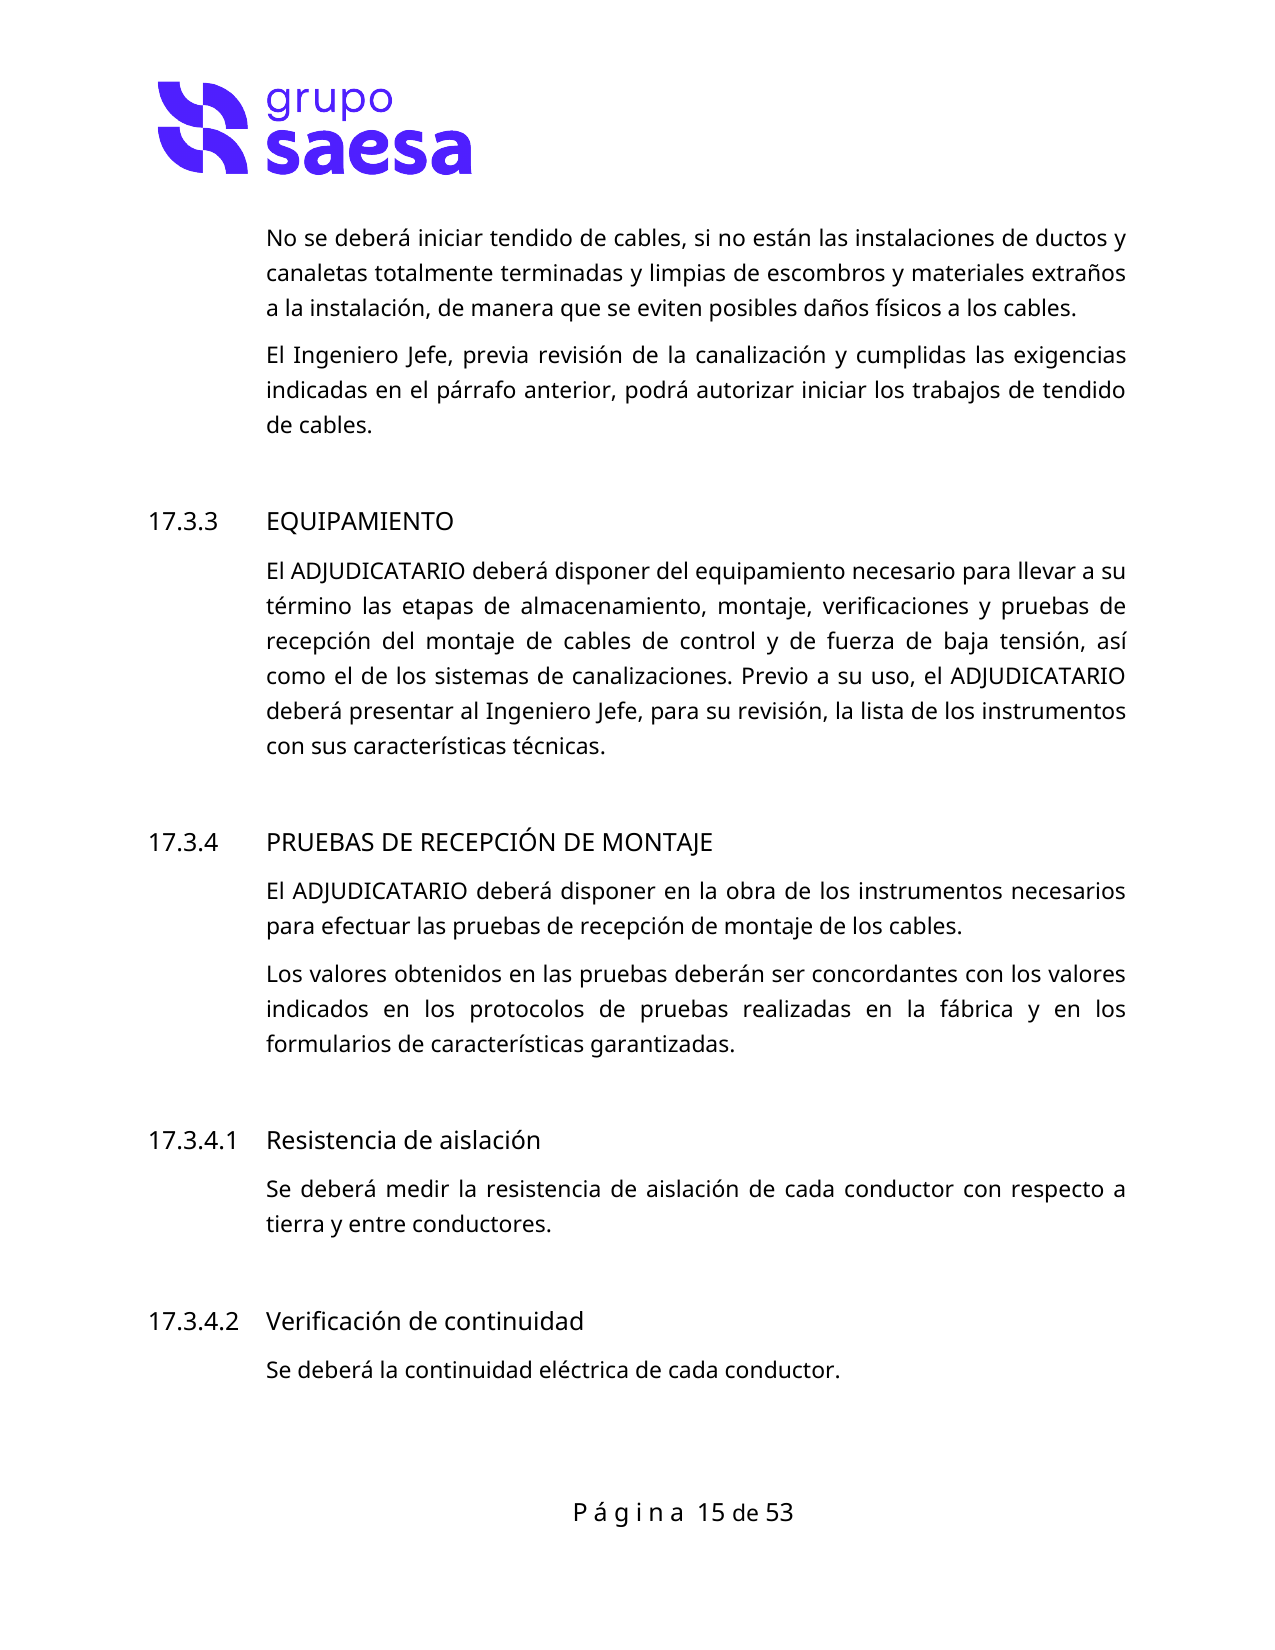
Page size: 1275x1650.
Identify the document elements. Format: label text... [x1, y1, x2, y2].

subtitle PRUEBAS DE RECEPCIÓN DE MONTAJE [148, 824, 1127, 859]
subtitle Verificación de continuidad [148, 1303, 1127, 1337]
text El Ingeniero Jefe, previa revisión de la canalización y cumplidas las exigencias indicadas en el párrafo anterior, podrá autorizar iniciar los trabajos de tendido de cables. [266, 339, 1127, 440]
text Los valores obtenidos en las pruebas deberán ser concordantes con los valores indicados en los protocolos de pruebas realizadas en la fábrica y en los formularios de características garantizadas. [266, 958, 1127, 1059]
subtitle EQUIPAMIENTO [148, 504, 1127, 538]
picture [147, 73, 481, 178]
text Se deberá medir la resistencia de aislación de cada conductor con respecto a tierra y entre conductores. [266, 1173, 1127, 1239]
text El ADJUDICATARIO deberá disponer del equipamiento necesario para llevar a su término las etapas de almacenamiento, montaje, verificaciones y pruebas de recepción del montaje de cables de control y de fuerza de baja tensión, así como el de los sistemas de canalizaciones. Previo a su uso, el ADJUDICATARIO deberá presentar al Ingeniero Jefe, para su revisión, la lista de los instrumentos con sus características técnicas. [266, 554, 1127, 761]
text No se deberá iniciar tendido de cables, si no están las instalaciones de ductos y canaletas totalmente terminadas y limpias de escombros y materiales extraños a la instalación, de manera que se eviten posibles daños físicos a los cables. [266, 221, 1127, 323]
text El ADJUDICATARIO deberá disponer en la obra de los instrumentos necesarios para efectuar las pruebas de recepción de montaje de los cables. [266, 875, 1127, 941]
subtitle Resistencia de aislación [148, 1123, 1127, 1157]
text Se deberá la continuidad eléctrica de cada conductor. [266, 1354, 1127, 1385]
